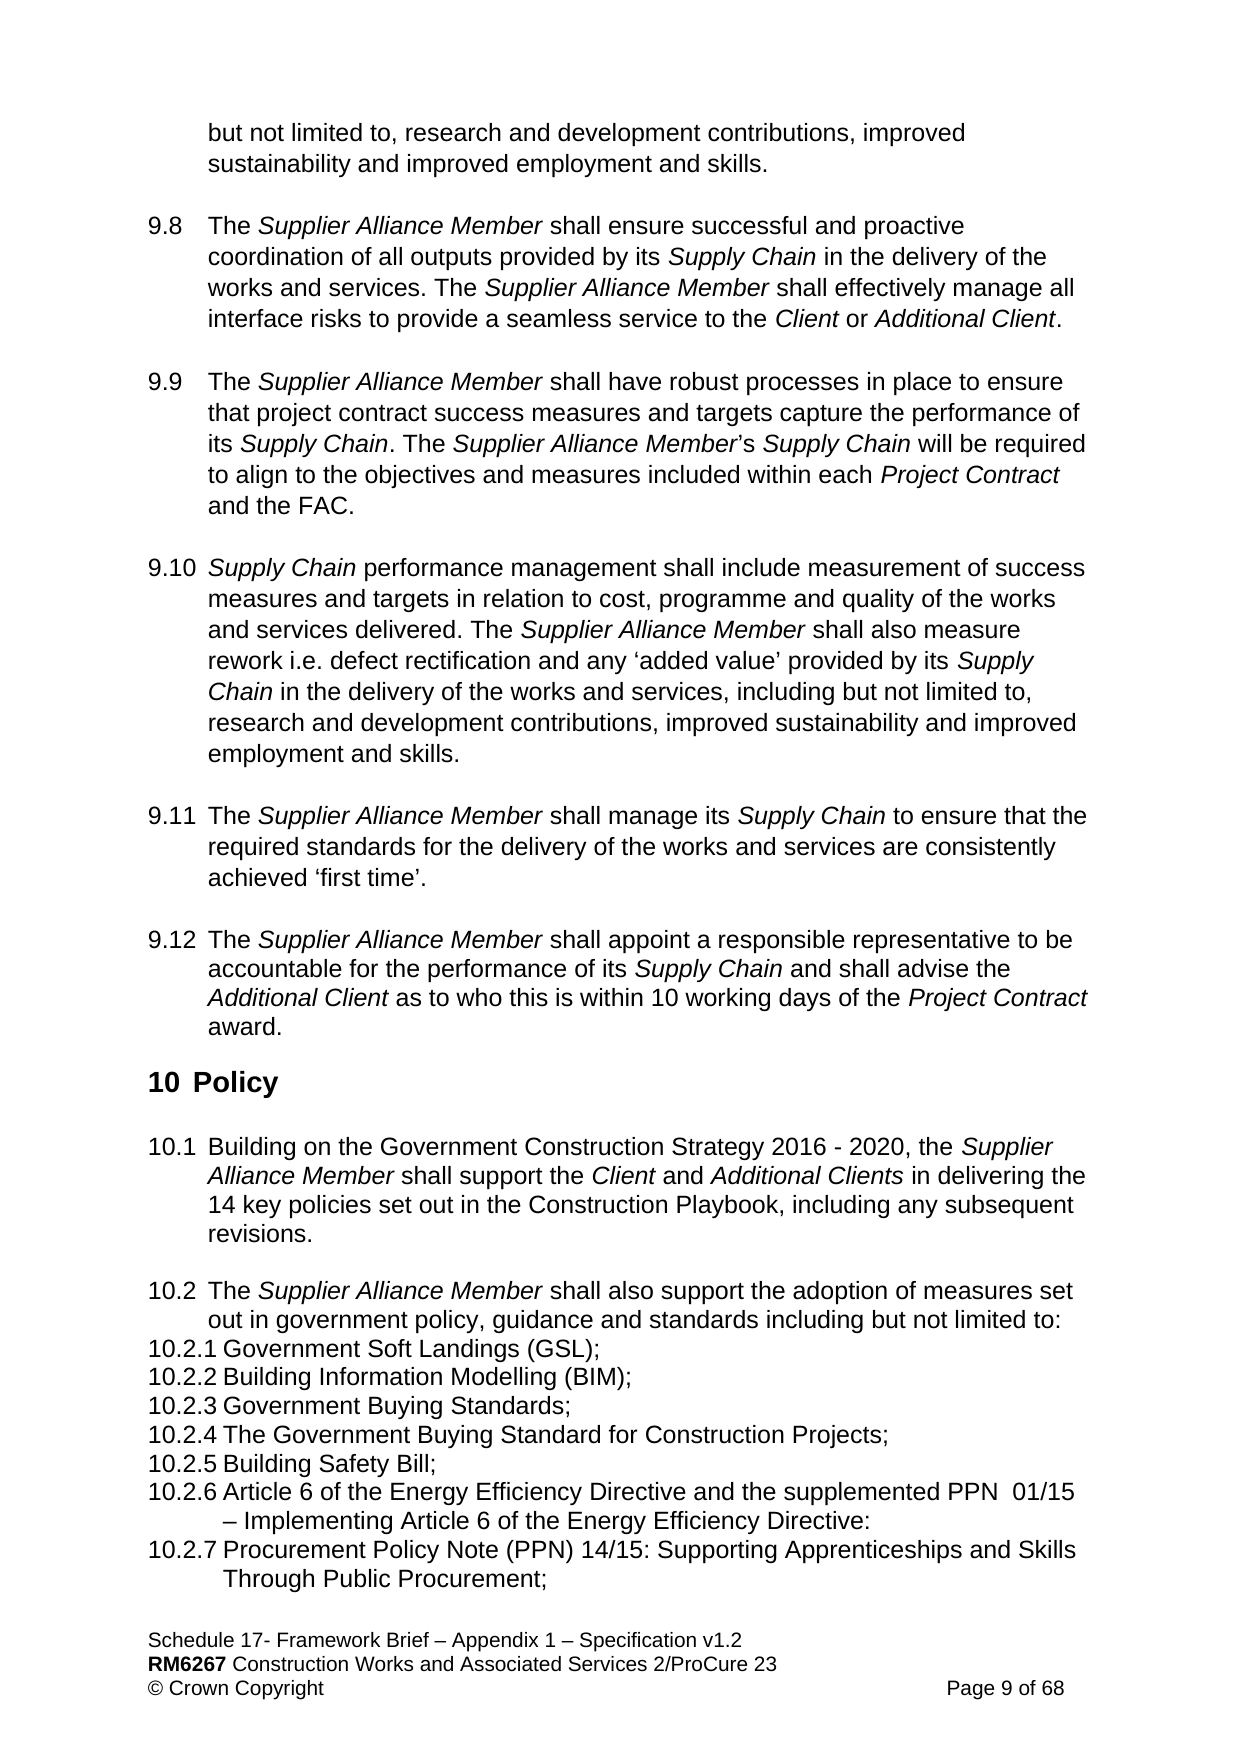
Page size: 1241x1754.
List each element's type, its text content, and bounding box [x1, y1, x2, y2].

list The Supplier Alliance Member shall have robust processes in place to ensure that project contract success measures and targets capture the performance of its Supply Chain. The Supplier Alliance Member’s Supply Chain will be required to align to the objectives and measures included within each Project Contract and the FAC. [148, 366, 1092, 519]
list The Government Buying Standard for Construction Projects; [148, 1420, 1092, 1449]
list Building Information Modelling (BIM); [148, 1362, 1092, 1391]
list Government Soft Landings (GSL); [148, 1334, 1092, 1362]
list Building on the Government Construction Strategy 2016 - 2020, the Supplier Alliance Member shall support the Client and Additional Clients in delivering the 14 key policies set out in the Construction Playbook, including any subsequent revisions. [148, 1132, 1092, 1247]
list The Supplier Alliance Member shall appoint a responsible representative to be accountable for the performance of its Supply Chain and shall advise the Additional Client as to who this is within 10 working days of the Project Contract award. [148, 925, 1092, 1040]
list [148, 118, 1092, 178]
subtitle Policy [148, 1065, 1092, 1099]
list Government Buying Standards; [148, 1391, 1092, 1420]
list Article 6 of the Energy Efficiency Directive and the supplemented PPN 01/15 – Implementing Article 6 of the Energy Efficiency Directive: [148, 1477, 1092, 1535]
list The Supplier Alliance Member shall ensure successful and proactive coordination of all outputs provided by its Supply Chain in the delivery of the works and services. The Supplier Alliance Member shall effectively manage all interface risks to provide a seamless service to the Client or Additional Client. [148, 211, 1092, 333]
list The Supplier Alliance Member shall manage its Supply Chain to ensure that the required standards for the delivery of the works and services are consistently achieved ‘first time’. [148, 801, 1092, 892]
list Building Safety Bill; [148, 1449, 1092, 1477]
list The Supplier Alliance Member shall also support the adoption of measures set out in government policy, guidance and standards including but not limited to: [148, 1276, 1092, 1334]
list Procurement Policy Note (PPN) 14/15: Supporting Apprenticeships and Skills Through Public Procurement; [148, 1535, 1092, 1592]
list Supply Chain performance management shall include measurement of success measures and targets in relation to cost, programme and quality of the works and services delivered. The Supplier Alliance Member shall also measure rework i.e. defect rectification and any ‘added value’ provided by its Supply Chain in the delivery of the works and services, including but not limited to, research and development contributions, improved sustainability and improved employment and skills. [148, 553, 1092, 768]
